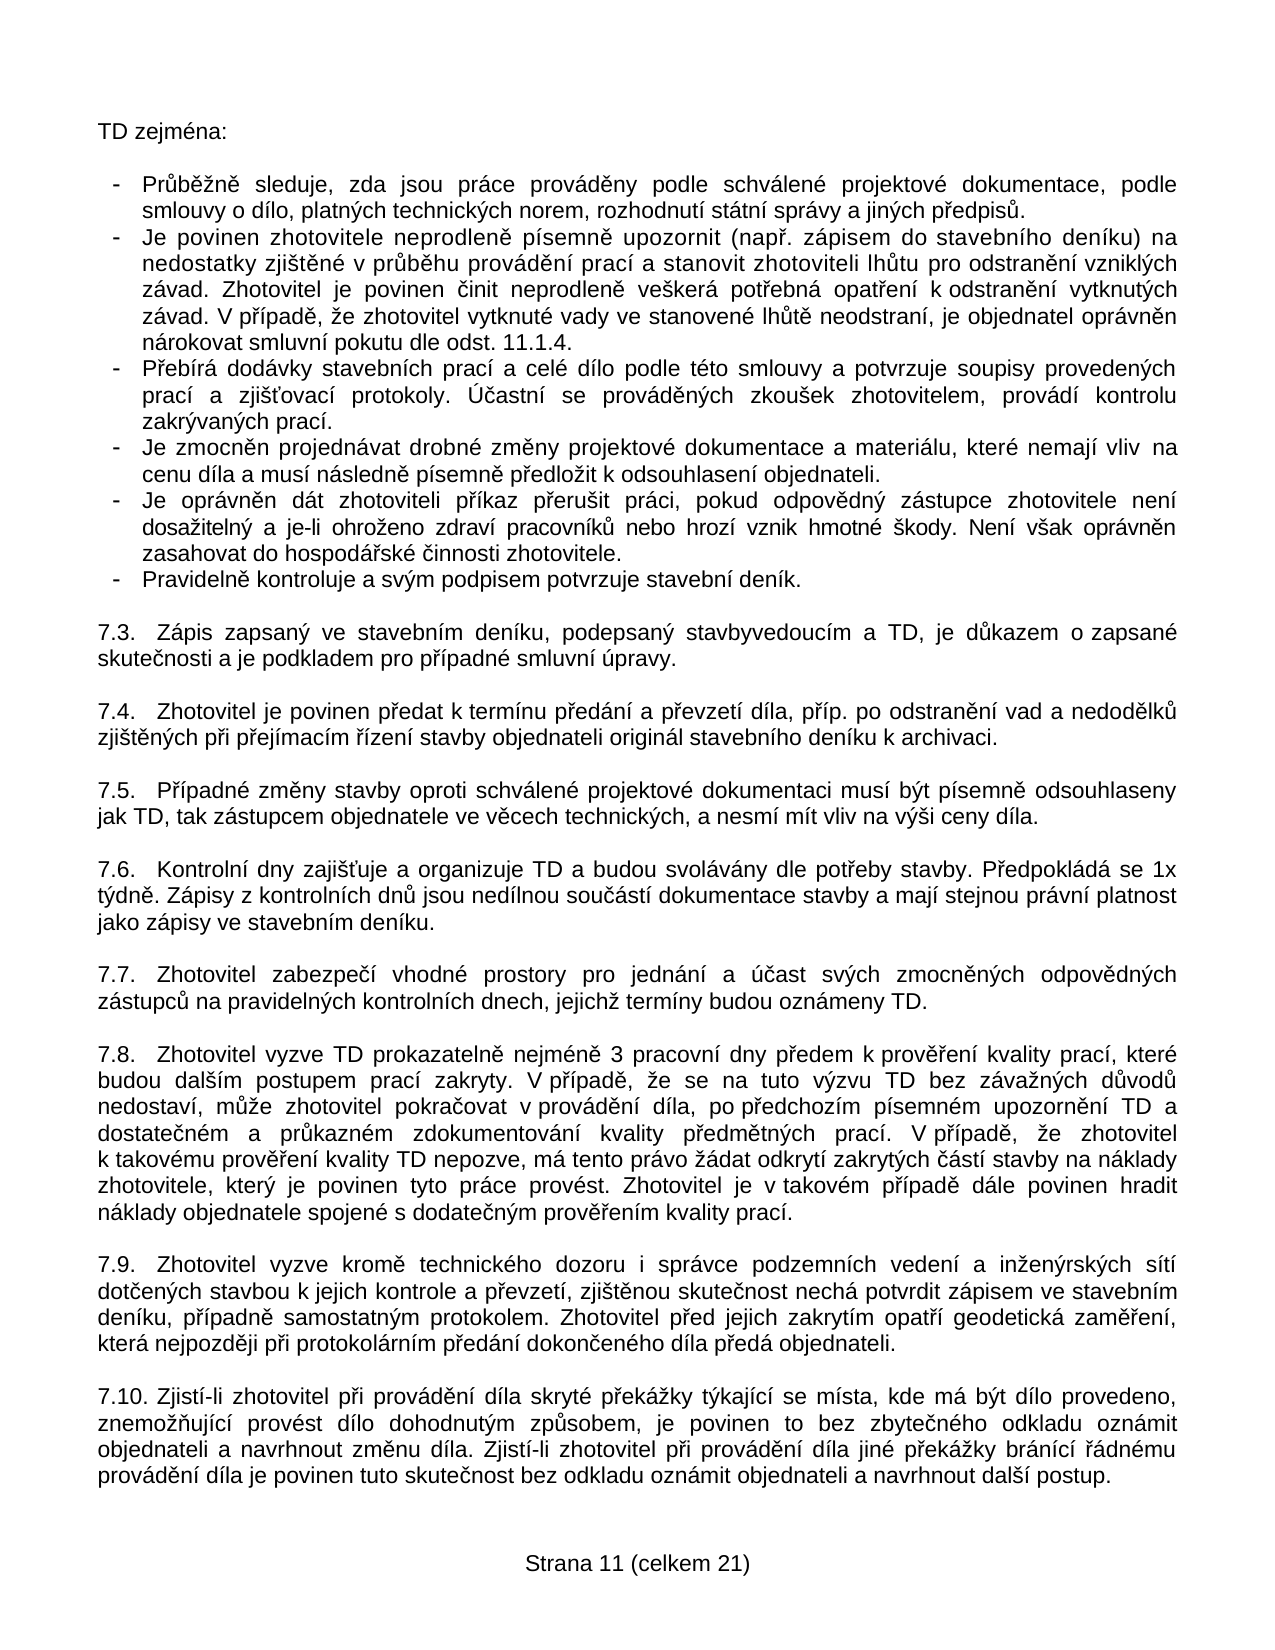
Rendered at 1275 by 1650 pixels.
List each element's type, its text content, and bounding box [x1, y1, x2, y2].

list Zápis zapsaný ve stavebním deníku, podepsaný stavbyvedoucím a TD, je důkazem o zapsané skutečnosti a je podkladem pro případné smluvní úpravy. [97, 619, 1177, 672]
list Zhotovitel je povinen předat k termínu předání a převzetí díla, příp. po odstranění vad a nedodělků zjištěných při přejímacím řízení stavby objednateli originál stavebního deníku k archivaci. [97, 698, 1177, 751]
list Je zmocněn projednávat drobné změny projektové dokumentace a materiálu, které nemají vliv na cenu díla a musí následně písemně předložit k odsouhlasení objednateli. [112, 434, 1177, 487]
list Přebírá dodávky stavebních prací a celé dílo podle této smlouvy a potvrzuje soupisy provedených prací a zjišťovací protokoly. Účastní se prováděných zkoušek zhotovitelem, provádí kontrolu zakrývaných prací. [112, 355, 1177, 434]
list Je oprávněn dát zhotoviteli příkaz přerušit práci, pokud odpovědný zástupce zhotovitele není dosažitelný a je-li ohroženo zdraví pracovníků nebo hrozí vznik hmotné škody. Není však oprávněn zasahovat do hospodářské činnosti zhotovitele. [112, 487, 1177, 566]
list Zjistí-li zhotovitel při provádění díla skryté překážky týkající se místa, kde má být dílo provedeno, znemožňující provést dílo dohodnutým způsobem, je povinen to bez zbytečného odkladu oznámit objednateli a navrhnout změnu díla. Zjistí-li zhotovitel při provádění díla jiné překážky bránící řádnému provádění díla je povinen tuto skutečnost bez odkladu oznámit objednateli a navrhnout další postup. [97, 1383, 1177, 1488]
list Případné změny stavby oproti schválené projektové dokumentaci musí být písemně odsouhlaseny jak TD, tak zástupcem objednatele ve věcech technických, a nesmí mít vliv na výši ceny díla. [97, 777, 1177, 830]
list Pravidelně kontroluje a svým podpisem potvrzuje stavební deník. [112, 566, 1177, 592]
list Zhotovitel zabezpečí vhodné prostory pro jednání a účast svých zmocněných odpovědných zástupců na pravidelných kontrolních dnech, jejichž termíny budou oznámeny TD. [97, 961, 1177, 1014]
text TD zejména: [97, 118, 1177, 144]
list Zhotovitel vyzve TD prokazatelně nejméně 3 pracovní dny předem k prověření kvality prací, které budou dalším postupem prací zakryty. V případě, že se na tuto výzvu TD bez závažných důvodů nedostaví, může zhotovitel pokračovat v provádění díla, po předchozím písemném upozornění TD a dostatečném a průkazném zdokumentování kvality předmětných prací. V případě, že zhotovitel k takovému prověření kvality TD nepozve, má tento právo žádat odkrytí zakrytých částí stavby na náklady zhotovitele, který je povinen tyto práce provést. Zhotovitel je v takovém případě dále povinen hradit náklady objednatele spojené s dodatečným prověřením kvality prací. [97, 1041, 1177, 1225]
list Zhotovitel vyzve kromě technického dozoru i správce podzemních vedení a inženýrských sítí dotčených stavbou k jejich kontrole a převzetí, zjištěnou skutečnost nechá potvrdit zápisem ve stavebním deníku, případně samostatným protokolem. Zhotovitel před jejich zakrytím opatří geodetická zaměření, která nejpozději při protokolárním předání dokončeného díla předá objednateli. [97, 1251, 1177, 1357]
list Kontrolní dny zajišťuje a organizuje TD a budou svolávány dle potřeby stavby. Předpokládá se 1x týdně. Zápisy z kontrolních dnů jsou nedílnou součástí dokumentace stavby a mají stejnou právní platnost jako zápisy ve stavebním deníku. [97, 856, 1177, 935]
list Průběžně sleduje, zda jsou práce prováděny podle schválené projektové dokumentace, podle smlouvy o dílo, platných technických norem, rozhodnutí státní správy a jiných předpisů. [112, 171, 1177, 223]
list Je povinen zhotovitele neprodleně písemně upozornit (např. zápisem do stavebního deníku) na nedostatky zjištěné v průběhu provádění prací a stanovit zhotoviteli lhůtu pro odstranění vzniklých závad. Zhotovitel je povinen činit neprodleně veškerá potřebná opatření k odstranění vytknutých závad. V případě, že zhotovitel vytknuté vady ve stanovené lhůtě neodstraní, je objednatel oprávněn nárokovat smluvní pokutu dle odst. 11.1.4. [112, 223, 1177, 355]
